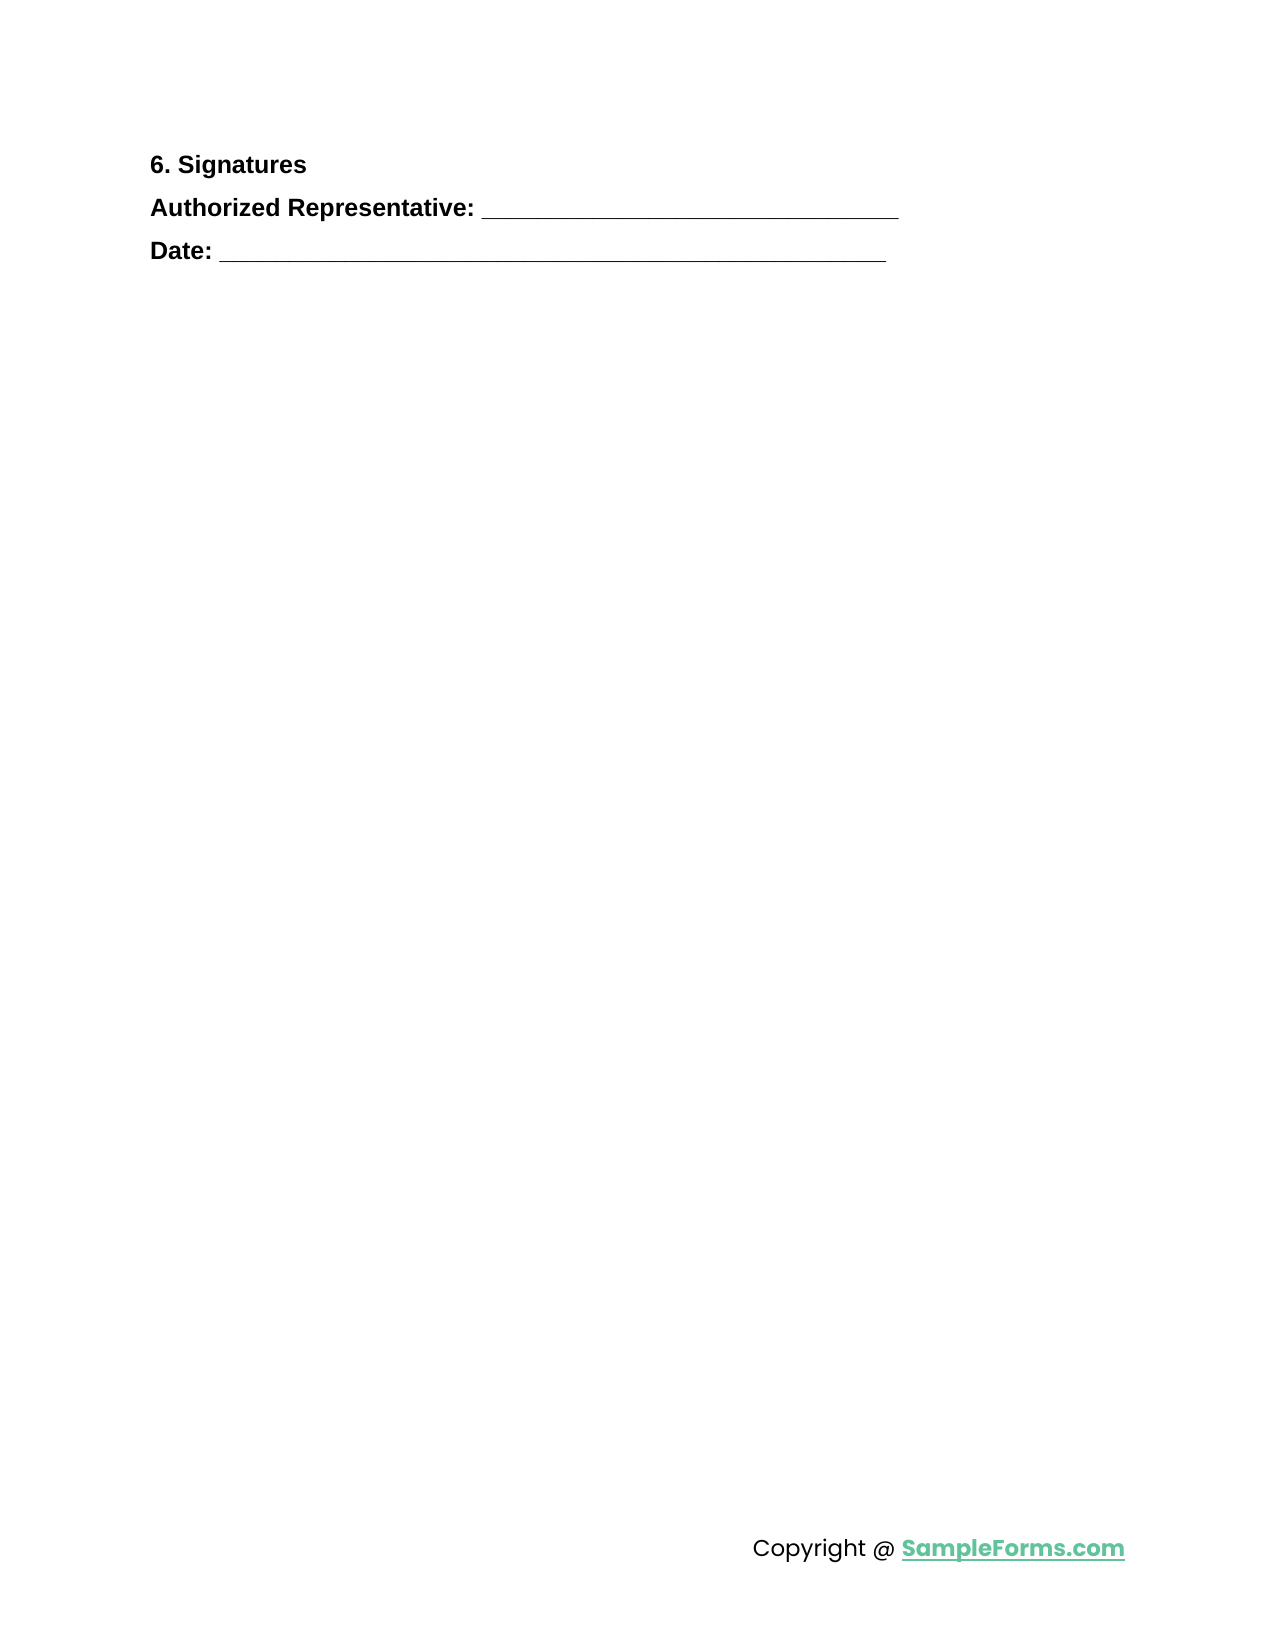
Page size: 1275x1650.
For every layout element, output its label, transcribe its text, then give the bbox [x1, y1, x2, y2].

text 6. Signatures Authorized Representative: ______________________________ Date: ________________________________________________ [150, 150, 1125, 265]
